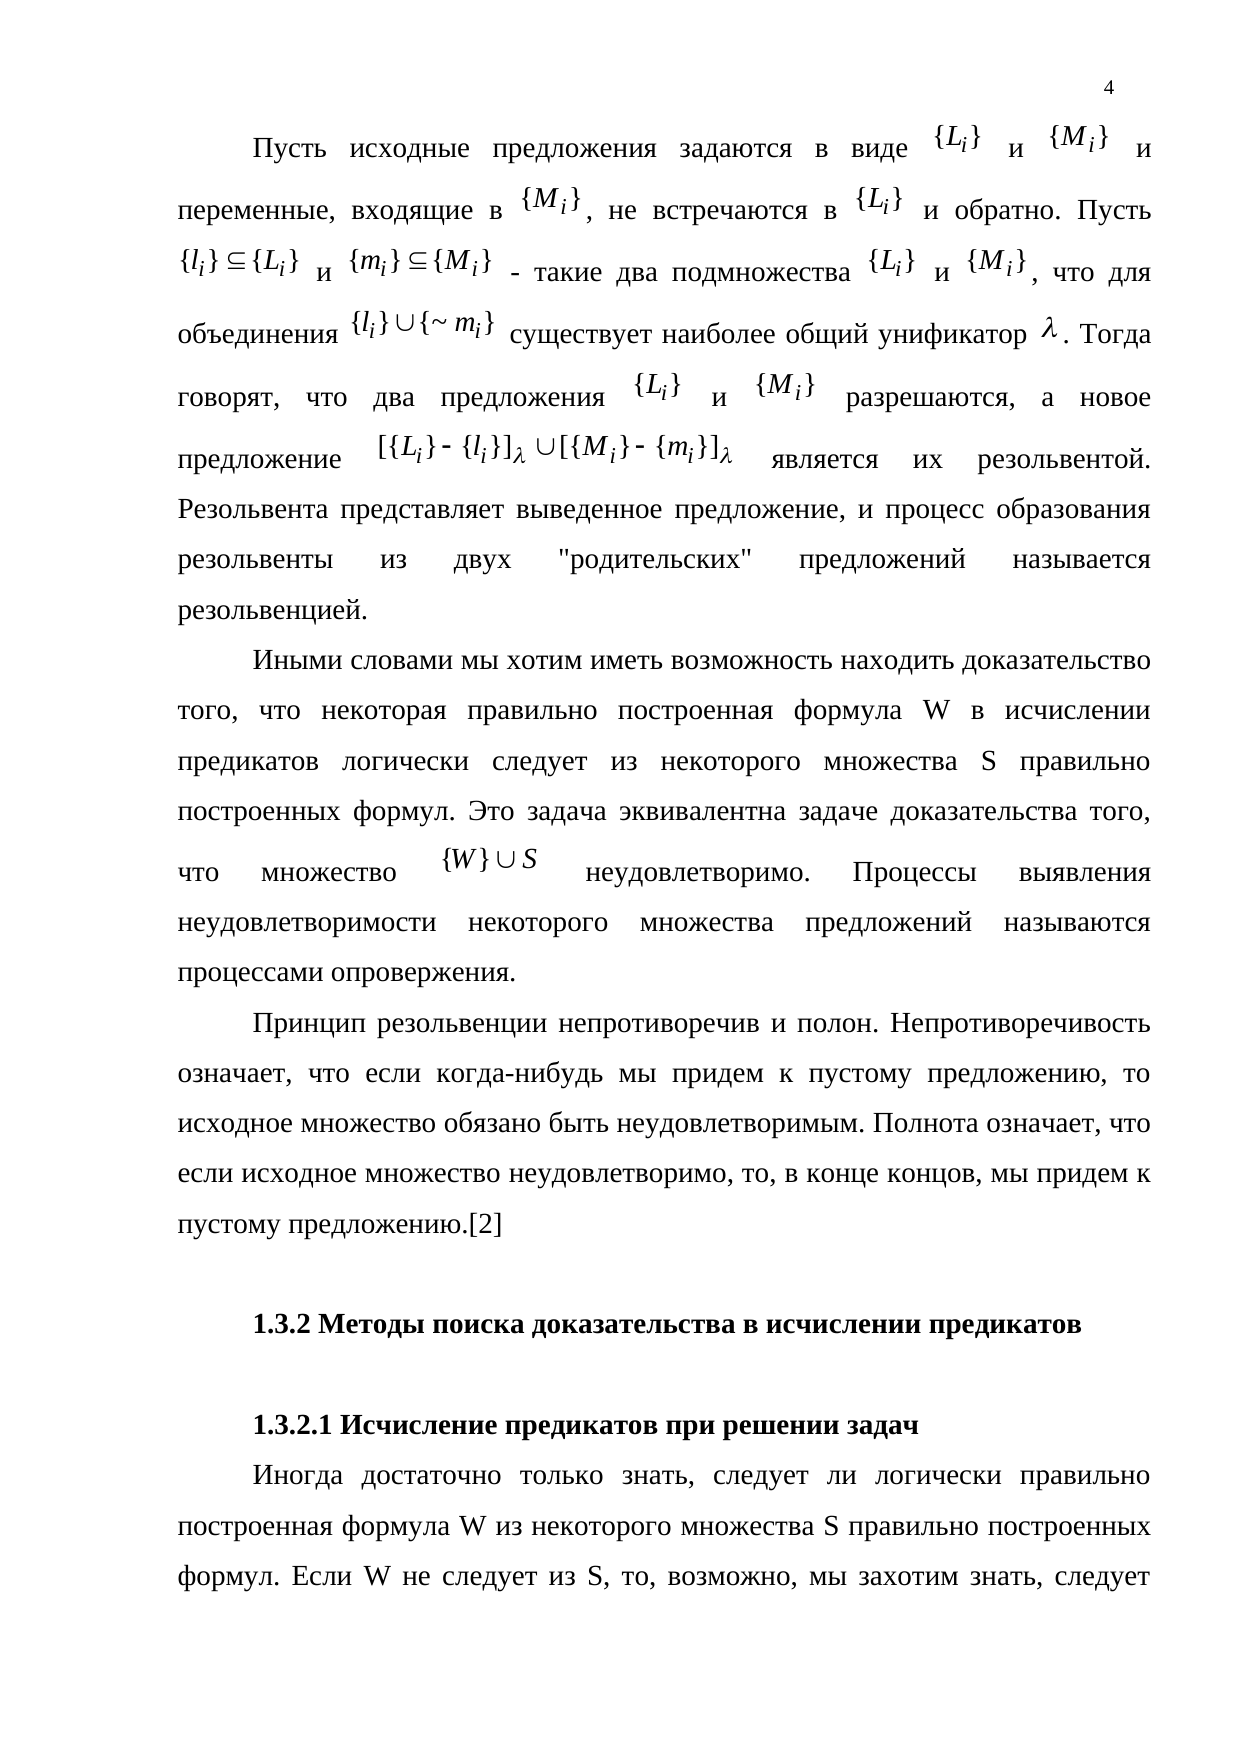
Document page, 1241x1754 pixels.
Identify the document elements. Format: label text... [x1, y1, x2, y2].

text Пусть исходные предложения задаются в виде и и переменные, входящие в , не встречаются в и обратно. Пусть и - такие два подмножества и , что для объединения существует наиболее общий унификатор . Тогда говорят, что два предложения и разрешаются, а новое предложение является их резольвентой. Резольвента представляет выведенное предложение, и процесс образования резольвенты из двух "родительских" предложений называется резольвенцией. [177, 118, 1152, 625]
subtitle 1.3.2.1 Исчисление предикатов при решении задач [177, 1407, 1152, 1441]
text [177, 1457, 1152, 1592]
text Иными словами мы хотим иметь возможность находить доказательство того, что некоторая правильно построенная формула W в исчислении предикатов логически следует из некоторого множества S правильно построенных формул. Это задача эквивалентна задаче доказательства того, что множество неудовлетворимо. Процессы выявления неудовлетворимости некоторого множества предложений называются процессами опровержения. [177, 642, 1152, 988]
text Принцип резольвенции непротиворечив и полон. Непротиворечивость означает, что если когда-нибудь мы придем к пустому предложению, то исходное множество обязано быть неудовлетворимым. Полнота означает, что если исходное множество неудовлетворимо, то, в конце концов, мы придем к пустому предложению.[2] [177, 1005, 1152, 1239]
subtitle 1.3.2 Методы поиска доказательства в исчислении предикатов [177, 1307, 1152, 1340]
